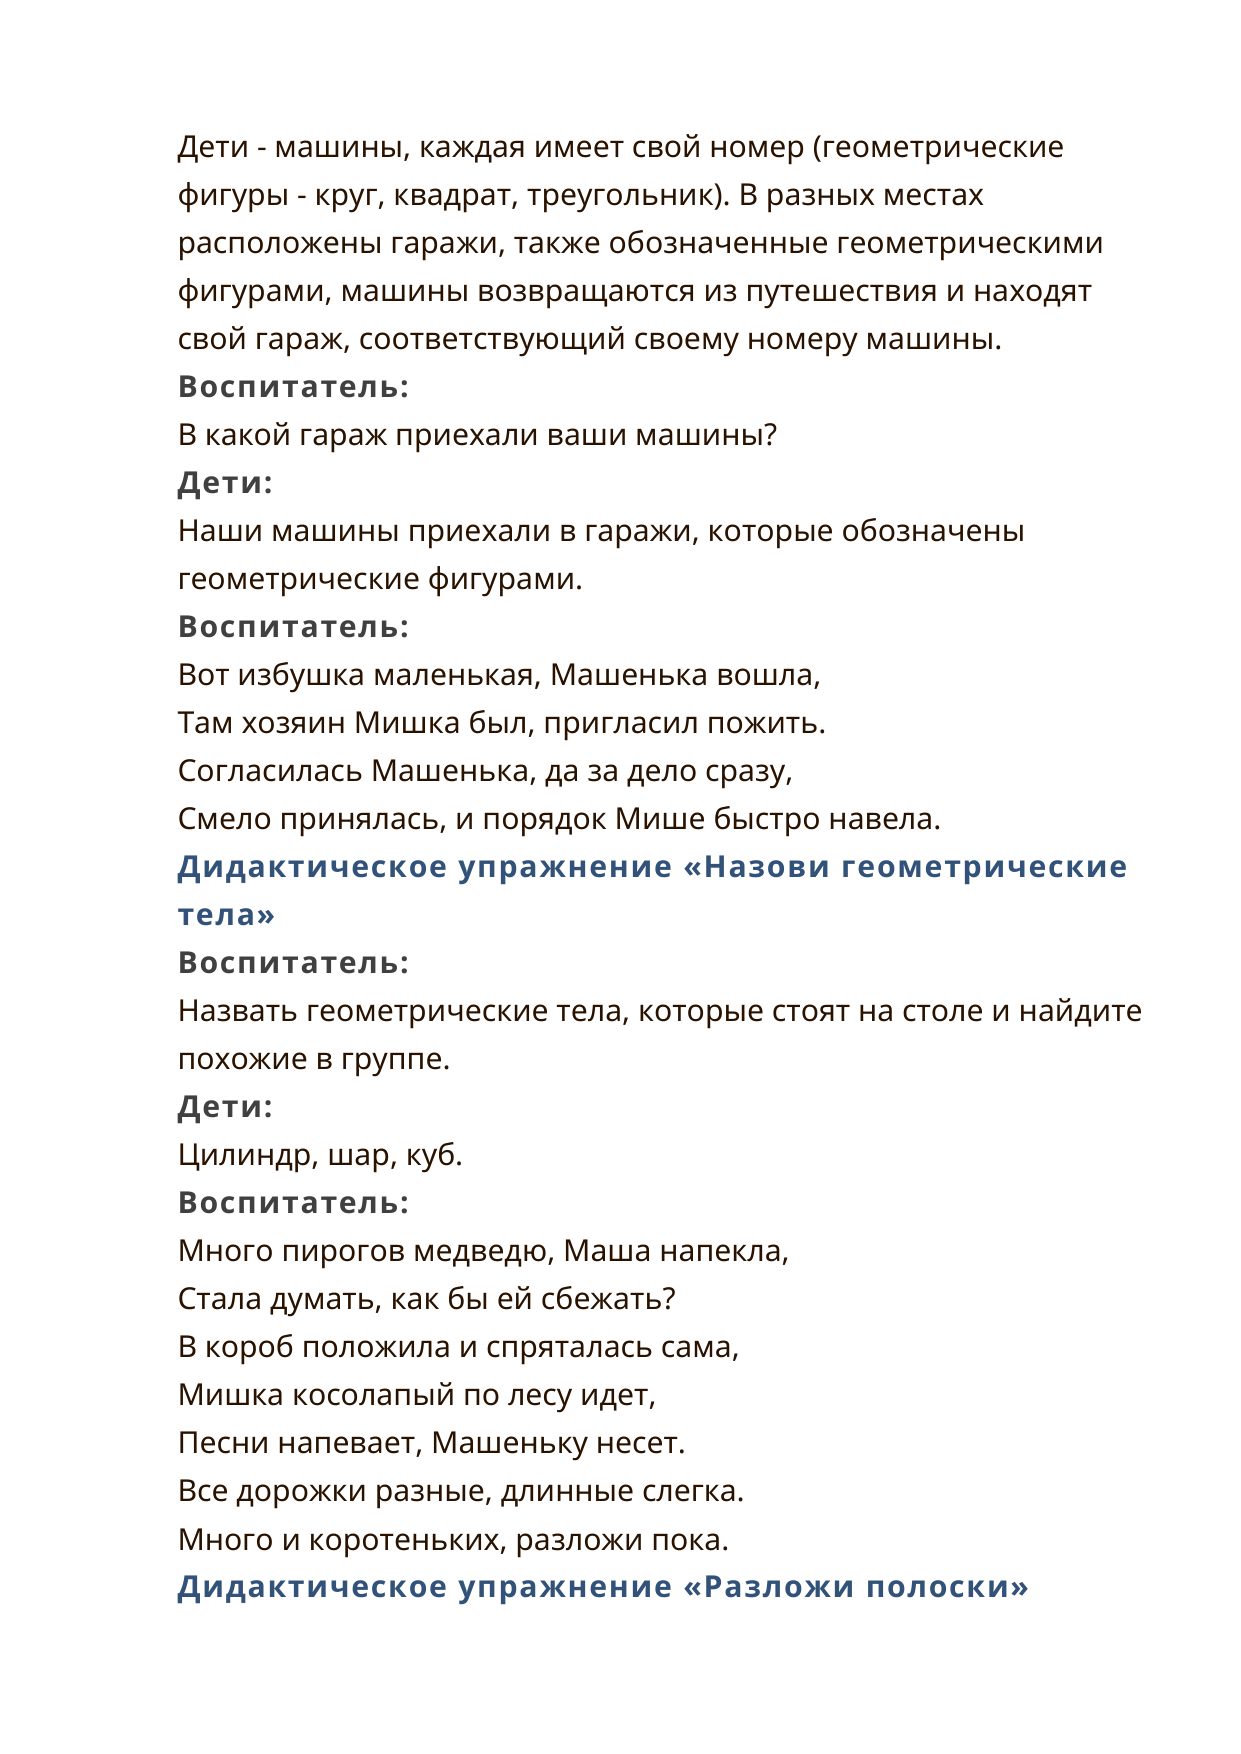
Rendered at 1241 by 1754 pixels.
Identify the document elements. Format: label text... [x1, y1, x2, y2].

text Дидактическое упражнение «Назови геометрические тела» [177, 838, 1152, 934]
text Наши машины приехали в гаражи, которые обозначены геометрические фигурами. [177, 502, 1152, 598]
text Воспитатель: [177, 598, 1152, 646]
text Вот избушка маленькая, Машенька вошла, Там хозяин Мишка был, пригласил пожить. Согласилась Машенька, да за дело сразу, Смело принялась, и порядок Мише быстро навела. [177, 646, 1152, 838]
text Дидактическое упражнение «Разложи полоски» [177, 1559, 1152, 1607]
text Дети: [177, 454, 1152, 502]
text Цилиндр, шар, куб. [177, 1127, 1152, 1174]
text Много пирогов медведю, Маша напекла, Стала думать, как бы ей сбежать? В короб положила и спряталась сама, Мишка косолапый по лесу идет, Песни напевает, Машеньку несет. Все дорожки разные, длинные слегка. Много и коротеньких, разложи пока. [177, 1223, 1152, 1559]
text Дети - машины, каждая имеет свой номер (геометрические фигуры - круг, квадрат, треугольник). В разных местах расположены гаражи, также обозначенные геометрическими фигурами, машины возвращаются из путешествия и находят свой гараж, соответствующий своему номеру машины. [177, 118, 1152, 358]
text Назвать геометрические тела, которые стоят на столе и найдите похожие в группе. [177, 982, 1152, 1078]
text Дети: [177, 1078, 1152, 1127]
text Воспитатель: [177, 358, 1152, 406]
text Воспитатель: [177, 934, 1152, 982]
text В какой гараж приехали ваши машины? [177, 406, 1152, 454]
text Воспитатель: [177, 1174, 1152, 1223]
